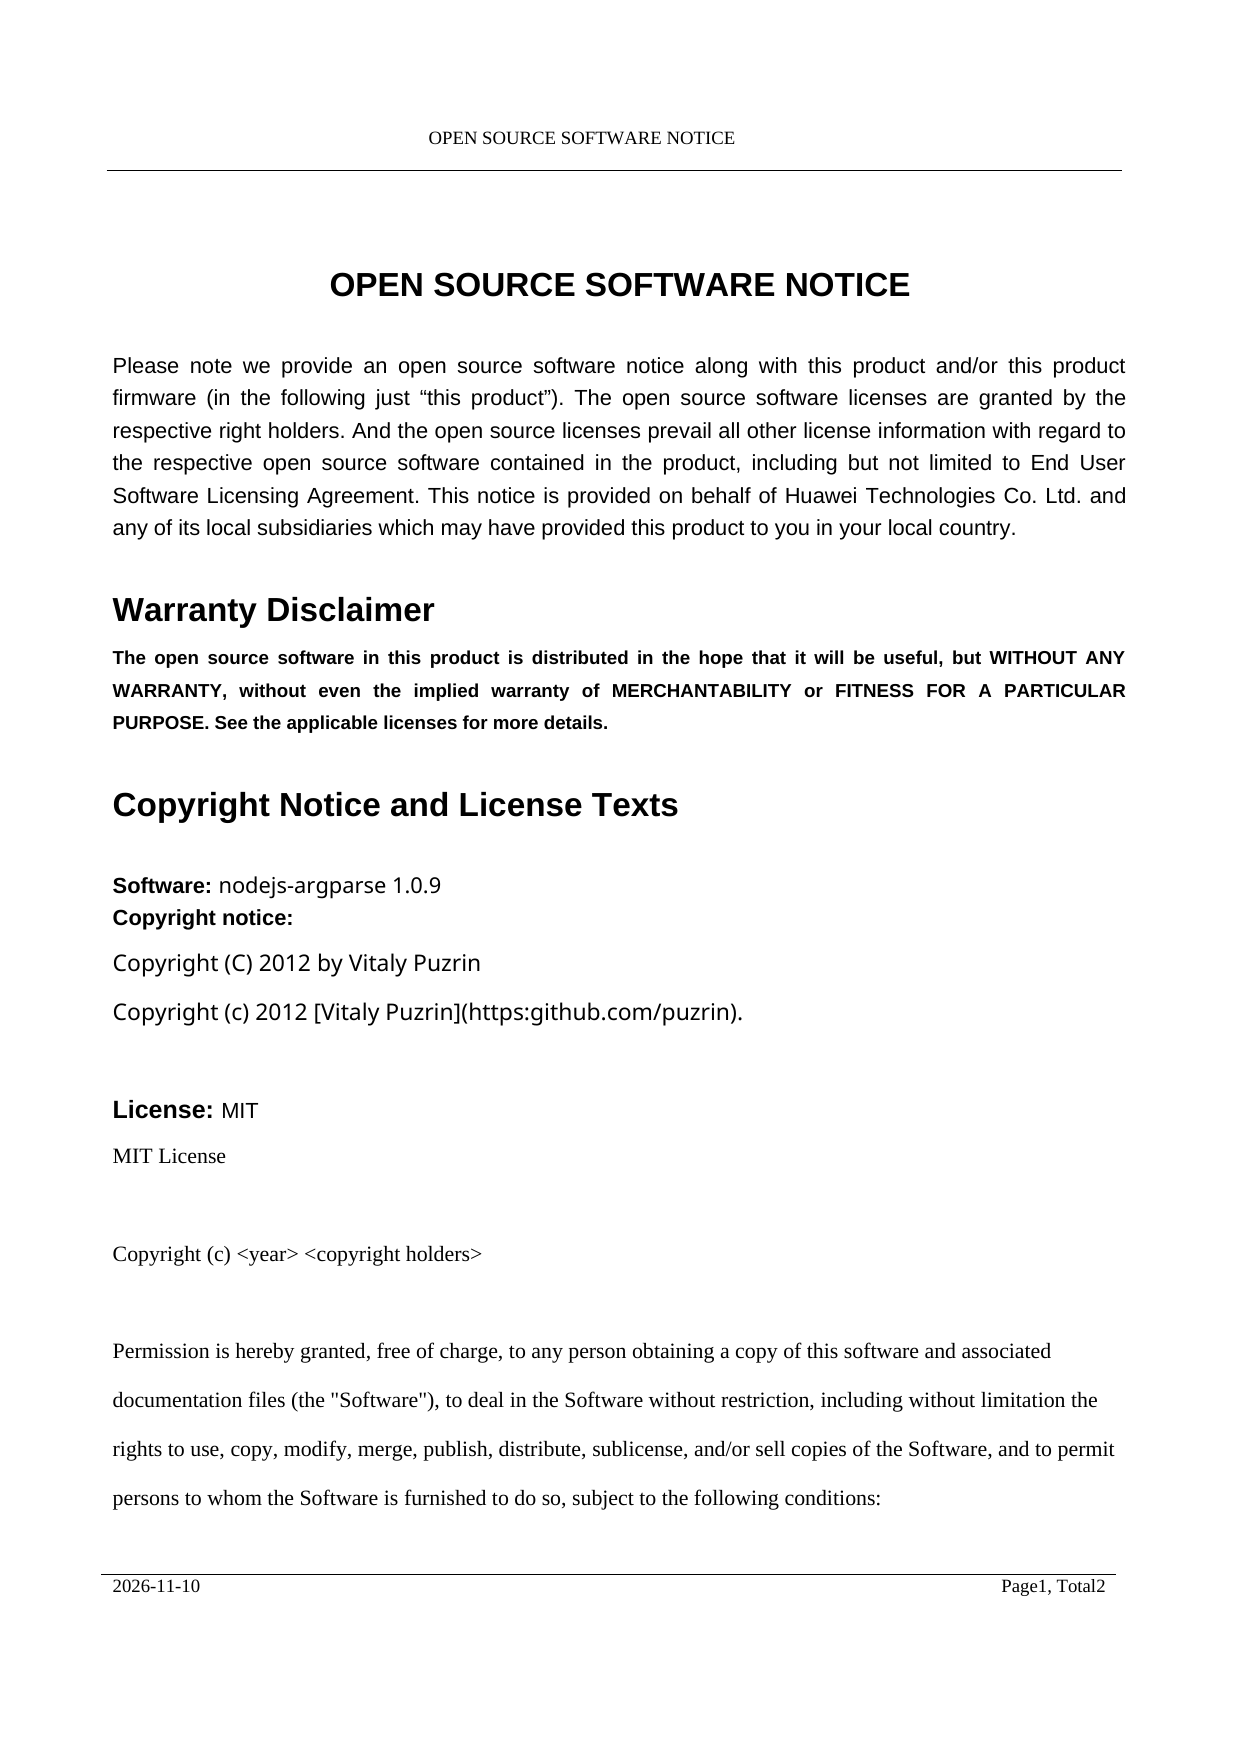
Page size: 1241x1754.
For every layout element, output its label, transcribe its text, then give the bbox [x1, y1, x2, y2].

text Software: nodejs-argparse 1.0.9 [112, 869, 1128, 901]
text The open source software in this product is distributed in the hope that it will be useful, but WITHOUT ANY WARRANTY, without even the implied warranty of MERCHANTABILITY or FITNESS FOR A PARTICULAR PURPOSE. See the applicable licenses for more details. [112, 641, 1128, 739]
text OPEN SOURCE SOFTWARE NOTICE [112, 251, 1128, 316]
text Copyright (C) 2012 by Vitaly Puzrin Copyright (c) 2012 [Vitaly Puzrin](https:github.com/puzrin). [112, 947, 1128, 1077]
text Please note we provide an open source software notice along with this product and/or this product firmware (in the following just “this product”). The open source software licenses are granted by the respective right holders. And the open source licenses prevail all other license information with regard to the respective open source software contained in the product, including but not limited to End User Software Licensing Agreement. This notice is provided on behalf of Huawei Technologies Co. Ltd. and any of its local subsidiaries which may have provided this product to you in your local country. [112, 349, 1128, 544]
text License: MIT [112, 1093, 1128, 1125]
text Copyright Notice and License Texts [112, 771, 1128, 836]
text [112, 1140, 1128, 1513]
text Warranty Disclaimer [112, 576, 1128, 641]
text Copyright notice: [112, 901, 1128, 934]
